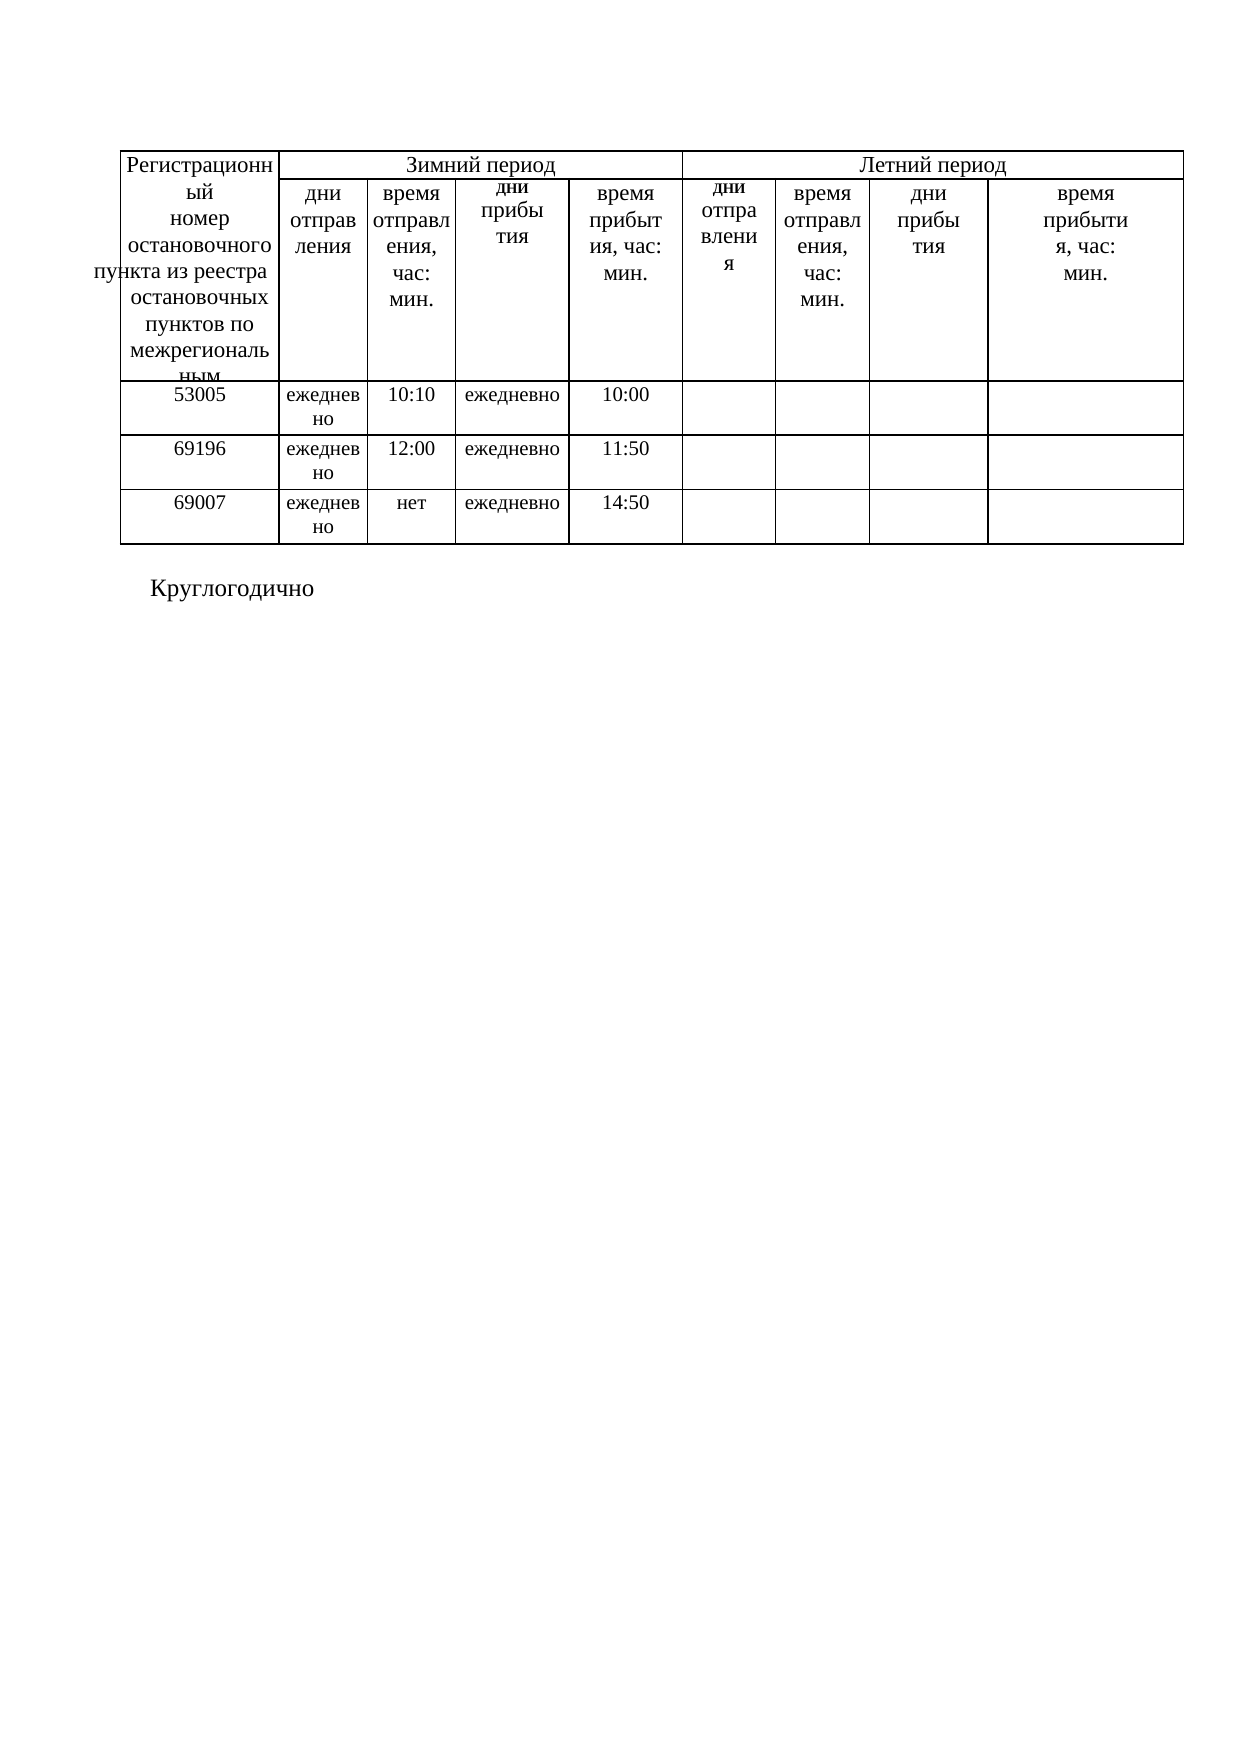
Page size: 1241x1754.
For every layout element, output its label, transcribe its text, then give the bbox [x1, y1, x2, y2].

table_cell ежедневно [456, 436, 568, 489]
table_cell 10:10 [368, 382, 455, 434]
table_cell 11:50 [570, 436, 682, 489]
table_cell дни прибы тия [870, 180, 987, 380]
table_cell нет [368, 490, 455, 543]
table_cell дни отправ ления [280, 180, 367, 380]
table_cell [989, 436, 1183, 489]
table_cell [870, 490, 987, 543]
table_cell 14:50 [570, 490, 682, 543]
table_cell [776, 436, 869, 489]
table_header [121, 152, 278, 380]
table_cell [683, 436, 775, 489]
table_cell [870, 382, 987, 434]
text Круглогодично [150, 573, 1090, 602]
table_header Зимний период [280, 152, 682, 178]
table_cell 69196 [121, 436, 278, 489]
table_cell 69007 [121, 490, 278, 543]
table_cell [870, 436, 987, 489]
table_cell 10:00 [570, 382, 682, 434]
table_cell ежедневно [280, 436, 367, 489]
table_header Летний период [683, 152, 1183, 178]
table_cell [776, 490, 869, 543]
table_cell 12:00 [368, 436, 455, 489]
table_cell ДНИ отпра влени я [683, 180, 775, 380]
table_cell время прибыт ия, час: мин. [570, 180, 682, 380]
table_cell [776, 382, 869, 434]
table_cell ежедневно [280, 490, 367, 543]
table_cell 53005 [121, 382, 278, 434]
table_cell ежедневно [280, 382, 367, 434]
table_cell время отправл ения, час: мин. [776, 180, 869, 380]
table_cell ДНИ прибы тия [456, 180, 568, 380]
table_cell время прибыти я, час: мин. [989, 180, 1183, 380]
table_cell [683, 382, 775, 434]
table_cell ежедневно [456, 382, 568, 434]
table_cell ежедневно [456, 490, 568, 543]
table_cell [989, 490, 1183, 543]
table_cell [683, 490, 775, 543]
table_cell [989, 382, 1183, 434]
table_cell время отправл ения, час: мин. [368, 180, 455, 380]
